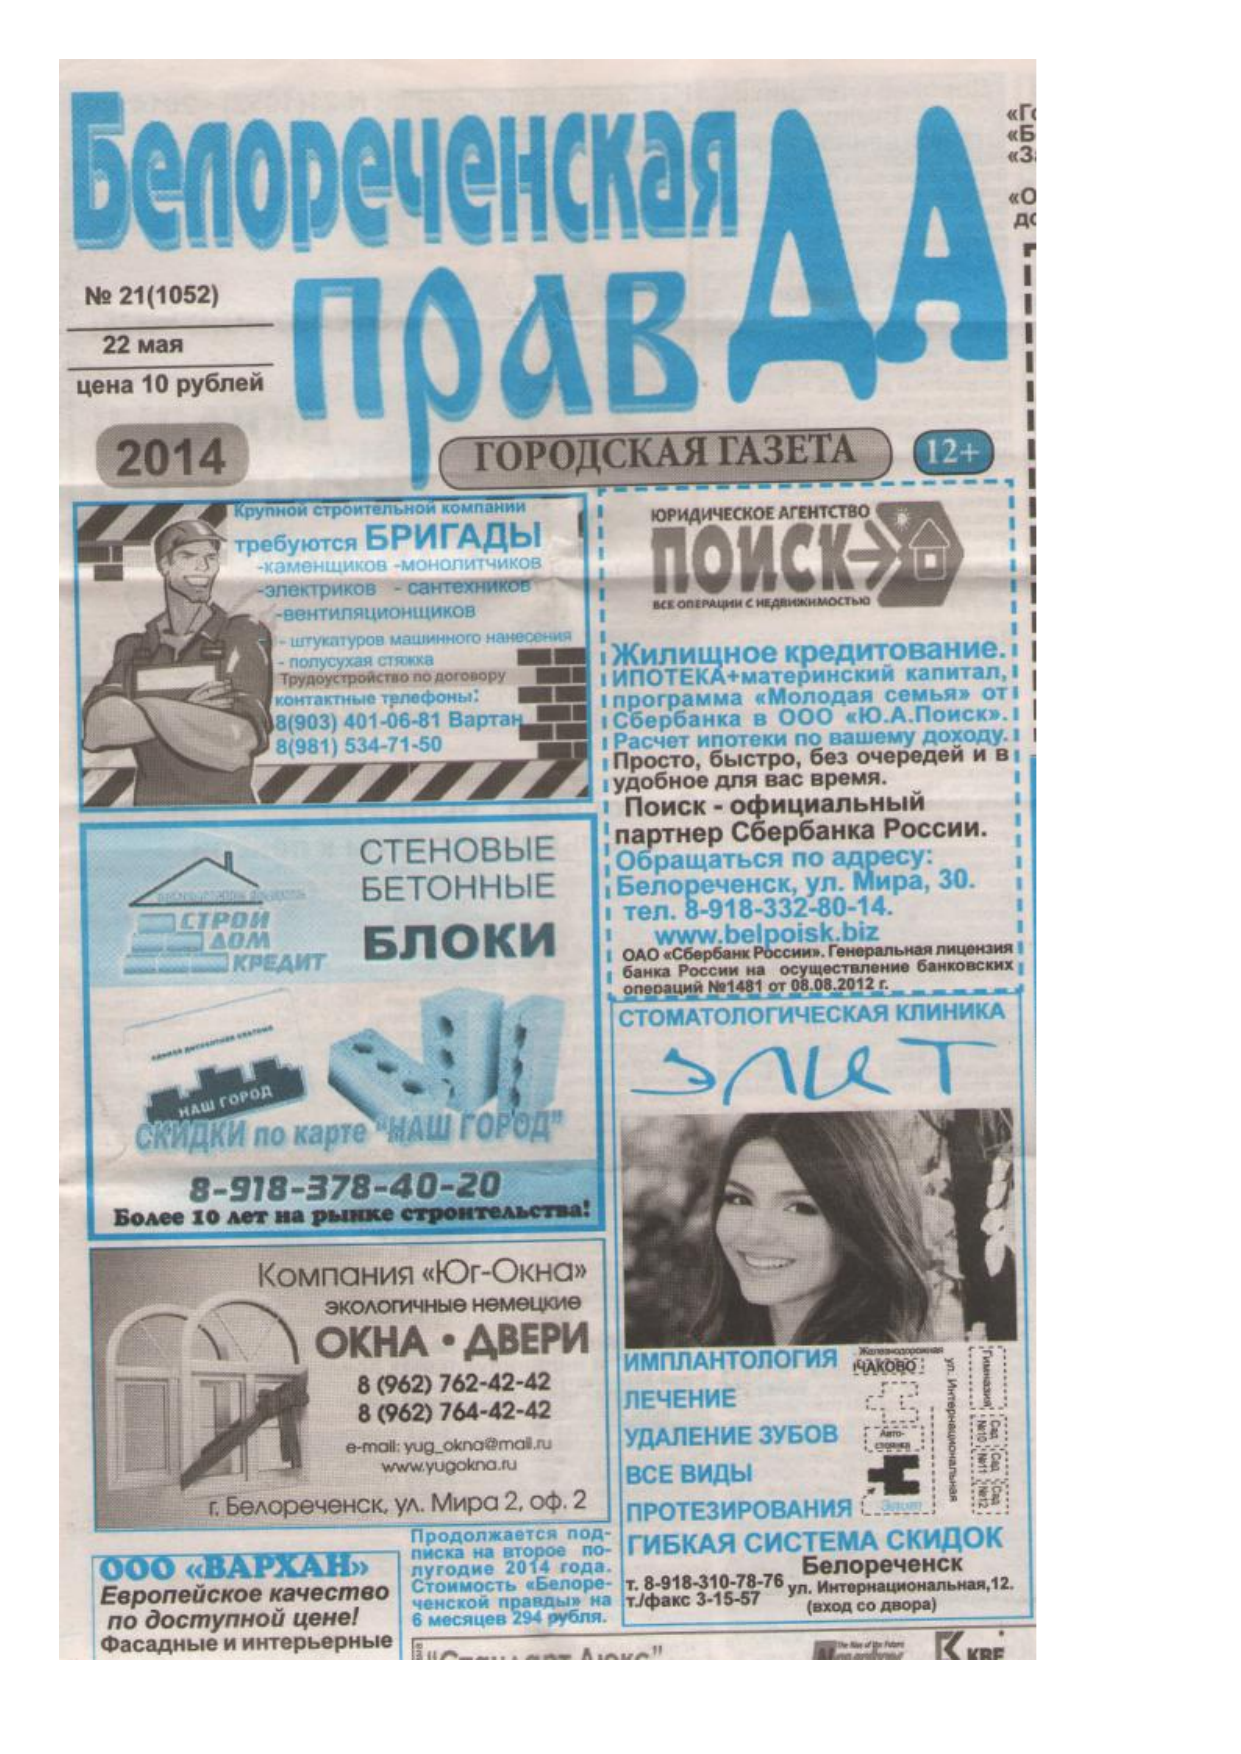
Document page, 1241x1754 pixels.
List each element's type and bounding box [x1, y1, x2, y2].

picture [59, 59, 1037, 1660]
